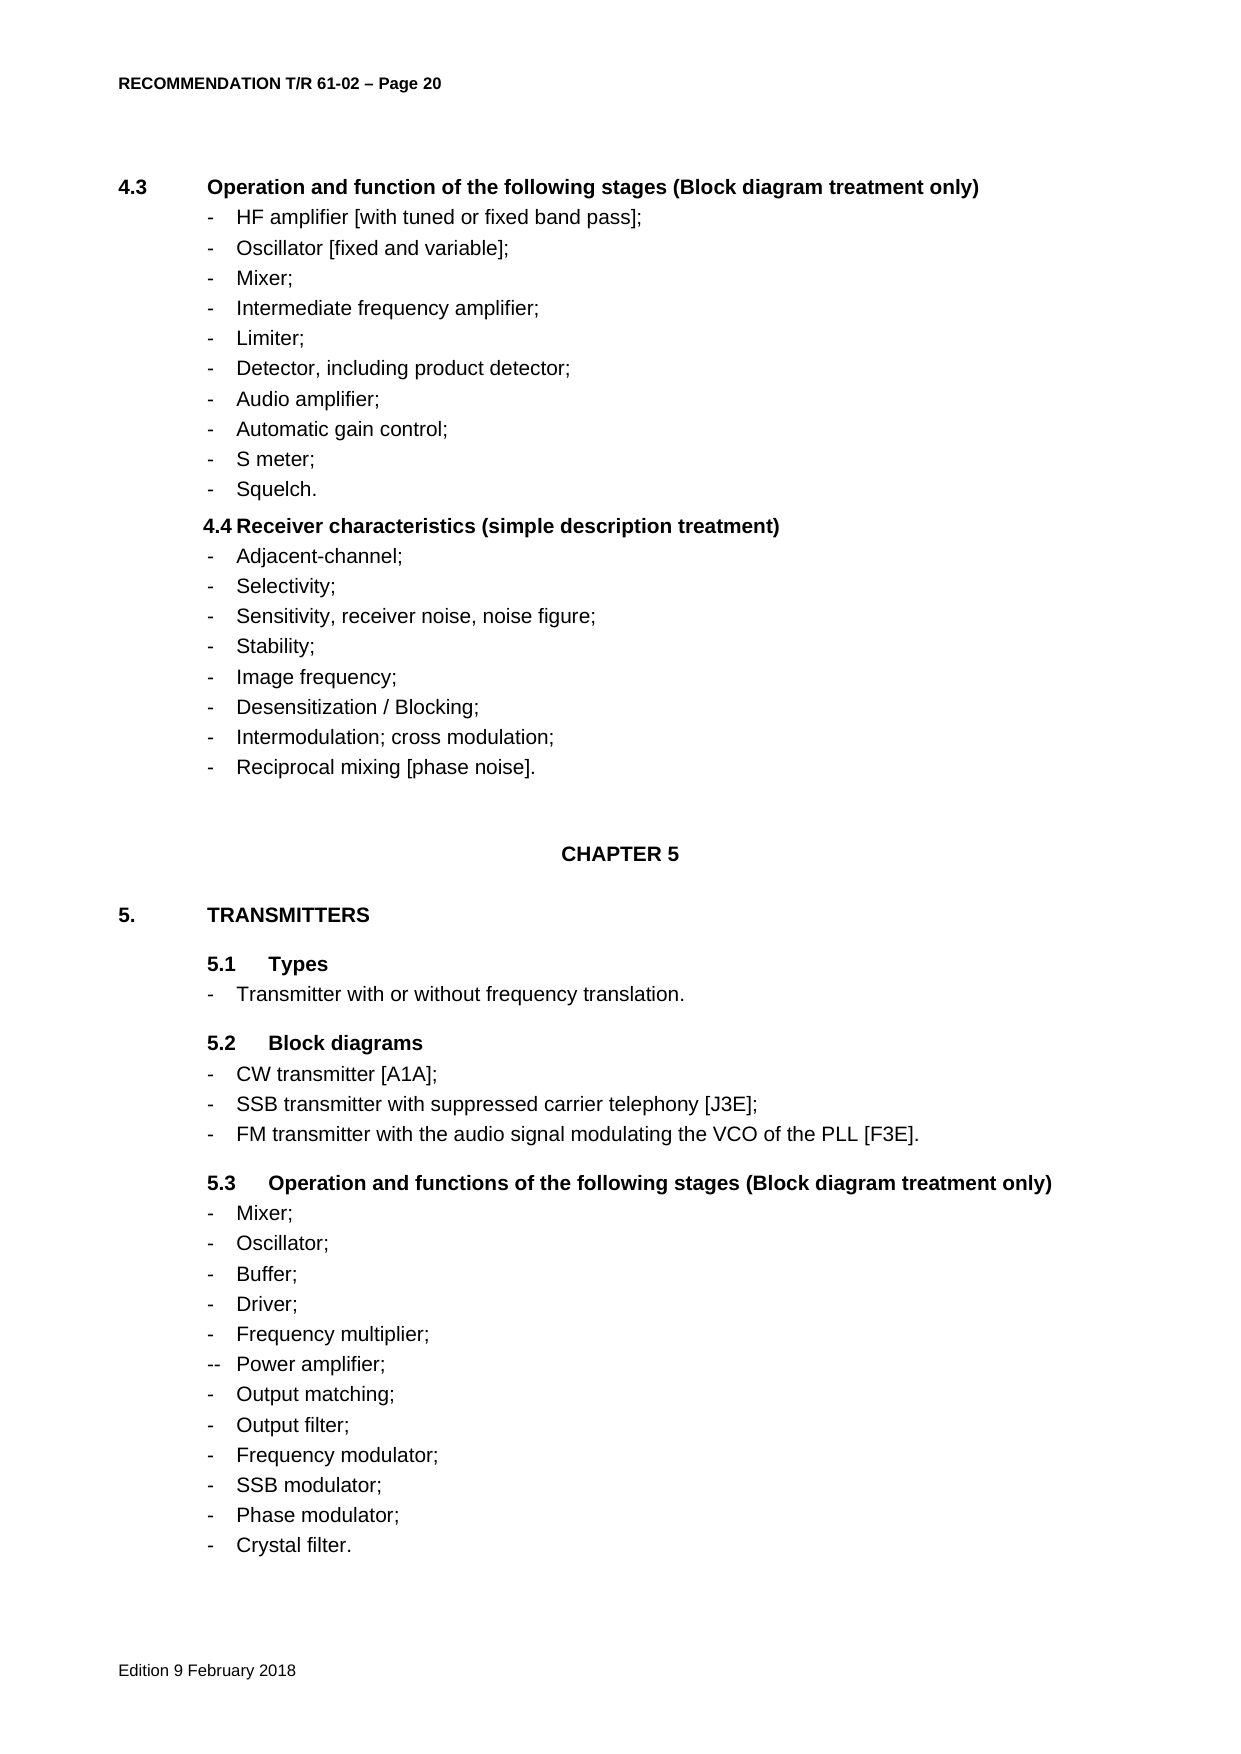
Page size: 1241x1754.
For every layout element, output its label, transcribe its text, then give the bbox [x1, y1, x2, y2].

text - Squelch. [207, 477, 1122, 501]
text - Adjacent-channel; [207, 544, 1122, 568]
text - SSB transmitter with suppressed carrier telephony [J3E]; [207, 1092, 1122, 1116]
text 5.1 Types [118, 952, 1122, 976]
text - Transmitter with or without frequency translation. [207, 982, 1122, 1006]
text -- Power amplifier; [207, 1352, 1122, 1376]
text - FM transmitter with the audio signal modulating the VCO of the PLL [F3E]. [207, 1122, 1122, 1146]
text - Automatic gain control; [207, 417, 1122, 441]
text - Reciprocal mixing [phase noise]. [207, 755, 1122, 779]
text - Sensitivity, receiver noise, noise figure; [207, 604, 1122, 628]
text 5.2 Block diagrams [118, 1031, 1122, 1055]
text - HF amplifier [with tuned or fixed band pass]; [207, 205, 1122, 229]
text - Phase modulator; [207, 1503, 1122, 1527]
text - CW transmitter [A1A]; [207, 1061, 1122, 1085]
text - Mixer; [207, 266, 1122, 289]
text - Selectivity; [207, 574, 1122, 598]
text 4.3 Operation and function of the following stages (Block diagram treatment only) [118, 175, 1122, 199]
text - Image frequency; [207, 664, 1122, 688]
text 5. TRANSMITTERS [118, 903, 1122, 927]
text - Frequency modulator; [207, 1443, 1122, 1467]
text - Buffer; [207, 1261, 1122, 1285]
text - Intermediate frequency amplifier; [207, 296, 1122, 320]
text - Crystal filter. [207, 1533, 1122, 1557]
text - Frequency multiplier; [207, 1322, 1122, 1346]
text - SSB modulator; [207, 1473, 1122, 1497]
text CHAPTER 5 [118, 842, 1122, 866]
text - Driver; [207, 1292, 1122, 1316]
text - Intermodulation; cross modulation; [207, 725, 1122, 749]
text - S meter; [207, 447, 1122, 471]
text - Oscillator; [207, 1231, 1122, 1255]
text - Mixer; [207, 1201, 1122, 1225]
text 5.3 Operation and functions of the following stages (Block diagram treatment only) [118, 1171, 1122, 1195]
text - Stability; [207, 634, 1122, 658]
text - Desensitization / Blocking; [207, 695, 1122, 719]
text - Limiter; [207, 326, 1122, 350]
text 4.4 Receiver characteristics (simple description treatment) [118, 513, 1122, 537]
text - Audio amplifier; [207, 386, 1122, 410]
text - Output filter; [207, 1412, 1122, 1436]
text - Output matching; [207, 1382, 1122, 1406]
text - Oscillator [fixed and variable]; [207, 235, 1122, 259]
text - Detector, including product detector; [207, 356, 1122, 380]
